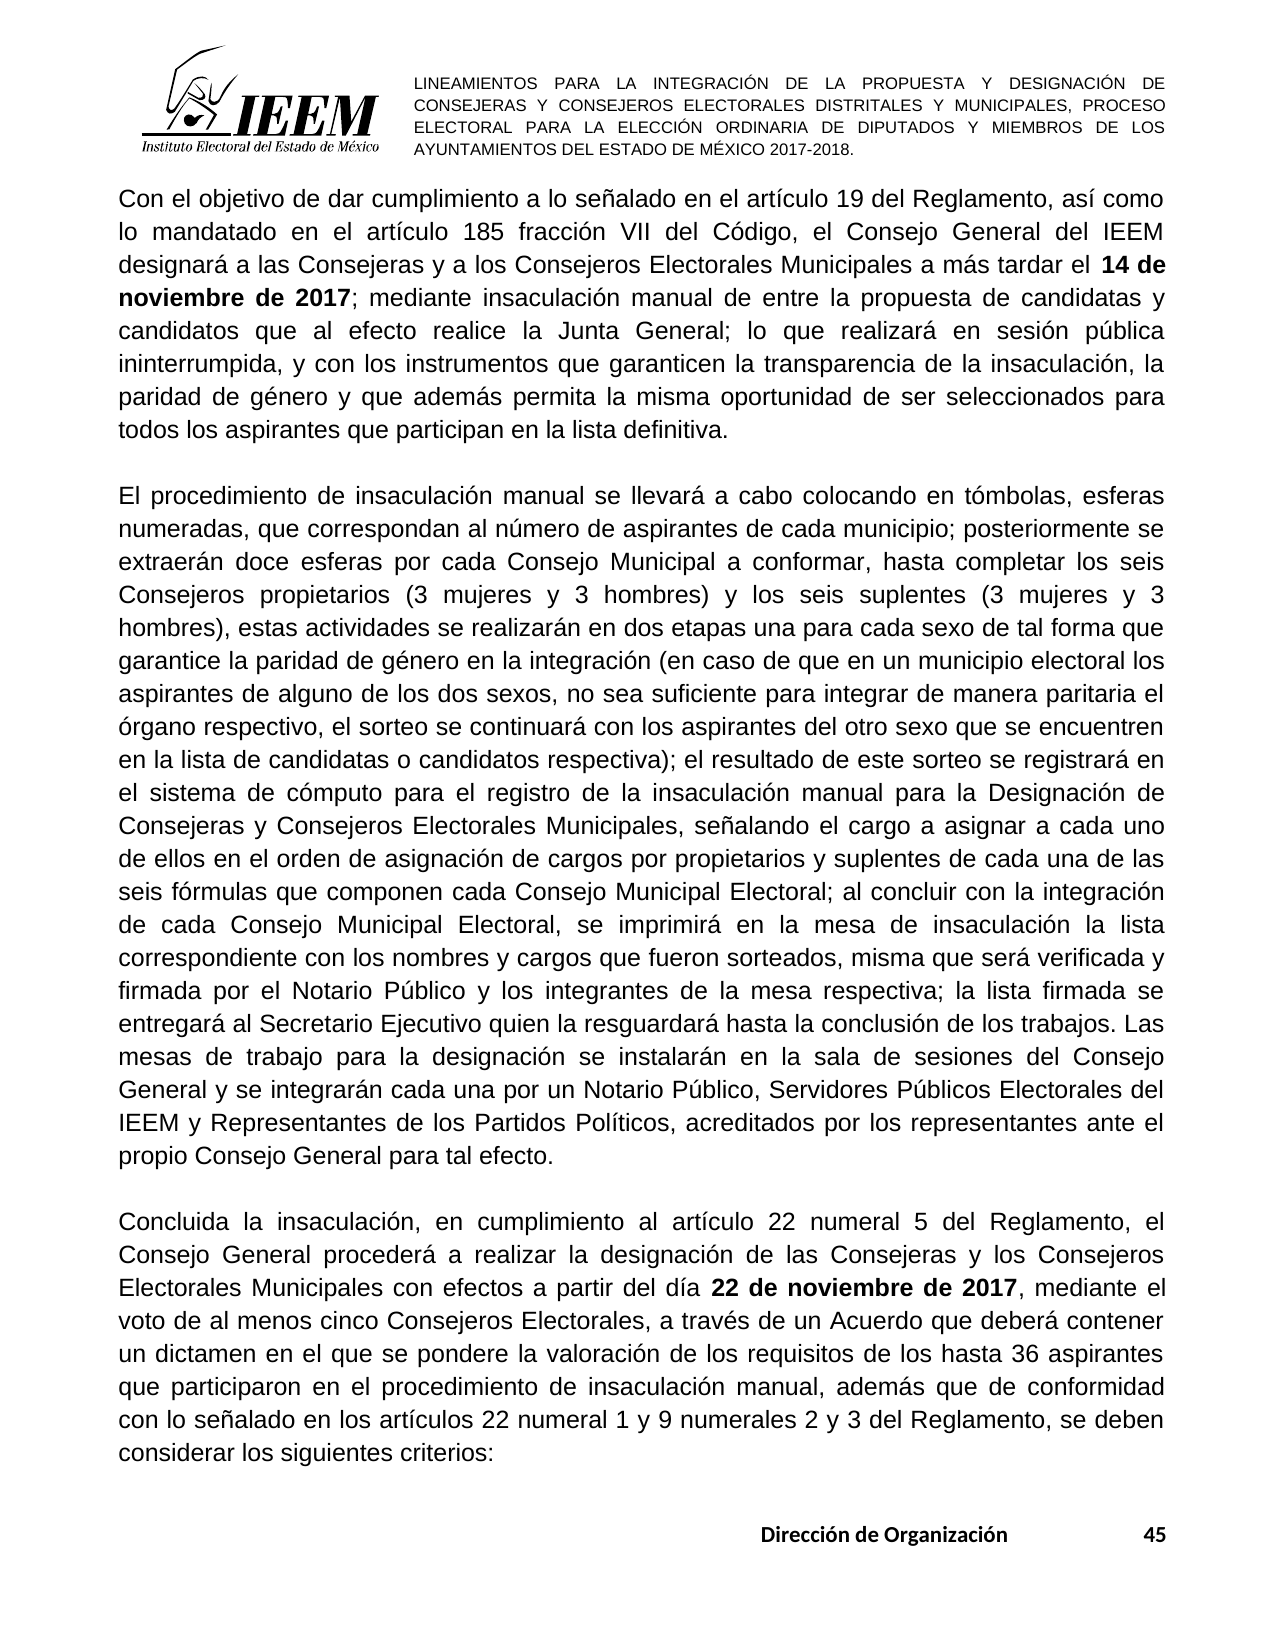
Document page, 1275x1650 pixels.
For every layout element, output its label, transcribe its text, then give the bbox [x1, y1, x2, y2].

text Con el objetivo de dar cumplimiento a lo señalado en el artículo 19 del Reglamento, así como lo mandatado en el artículo 185 fracción VII del Código, el Consejo General del IEEM designará a las Consejeras y a los Consejeros Electorales Municipales a más tardar el 14 de noviembre de 2017; mediante insaculación manual de entre la propuesta de candidatas y candidatos que al efecto realice la Junta General; lo que realizará en sesión pública ininterrumpida, y con los instrumentos que garanticen la transparencia de la insaculación, la paridad de género y que además permita la misma oportunidad de ser seleccionados para todos los aspirantes que participan en la lista definitiva. [118, 184, 1166, 443]
text El procedimiento de insaculación manual se llevará a cabo colocando en tómbolas, esferas numeradas, que correspondan al número de aspirantes de cada municipio; posteriormente se extraerán doce esferas por cada Consejo Municipal a conformar, hasta completar los seis Consejeros propietarios (3 mujeres y 3 hombres) y los seis suplentes (3 mujeres y 3 hombres), estas actividades se realizarán en dos etapas una para cada sexo de tal forma que garantice la paridad de género en la integración (en caso de que en un municipio electoral los aspirantes de alguno de los dos sexos, no sea suficiente para integrar de manera paritaria el órgano respectivo, el sorteo se continuará con los aspirantes del otro sexo que se encuentren en la lista de candidatas o candidatos respectiva); el resultado de este sorteo se registrará en el sistema de cómputo para el registro de la insaculación manual para la Designación de Consejeras y Consejeros Electorales Municipales, señalando el cargo a asignar a cada uno de ellos en el orden de asignación de cargos por propietarios y suplentes de cada una de las seis fórmulas que componen cada Consejo Municipal Electoral; al concluir con la integración de cada Consejo Municipal Electoral, se imprimirá en la mesa de insaculación la lista correspondiente con los nombres y cargos que fueron sorteados, misma que será verificada y firmada por el Notario Público y los integrantes de la mesa respectiva; la lista firmada se entregará al Secretario Ejecutivo quien la resguardará hasta la conclusión de los trabajos. Las mesas de trabajo para la designación se instalarán en la sala de sesiones del Consejo General y se integrarán cada una por un Notario Público, Servidores Públicos Electorales del IEEM y Representantes de los Partidos Políticos, acreditados por los representantes ante el propio Consejo General para tal efecto. [118, 481, 1166, 1170]
text Concluida la insaculación, en cumplimiento al artículo 22 numeral 5 del Reglamento, el Consejo General procederá a realizar la designación de las Consejeras y los Consejeros Electorales Municipales con efectos a partir del día 22 de noviembre de 2017, mediante el voto de al menos cinco Consejeros Electorales, a través de un Acuerdo que deberá contener un dictamen en el que se pondere la valoración de los requisitos de los hasta 36 aspirantes que participaron en el procedimiento de insaculación manual, además que de conformidad con lo señalado en los artículos 22 numeral 1 y 9 numerales 2 y 3 del Reglamento, se deben considerar los siguientes criterios: [118, 1207, 1166, 1467]
